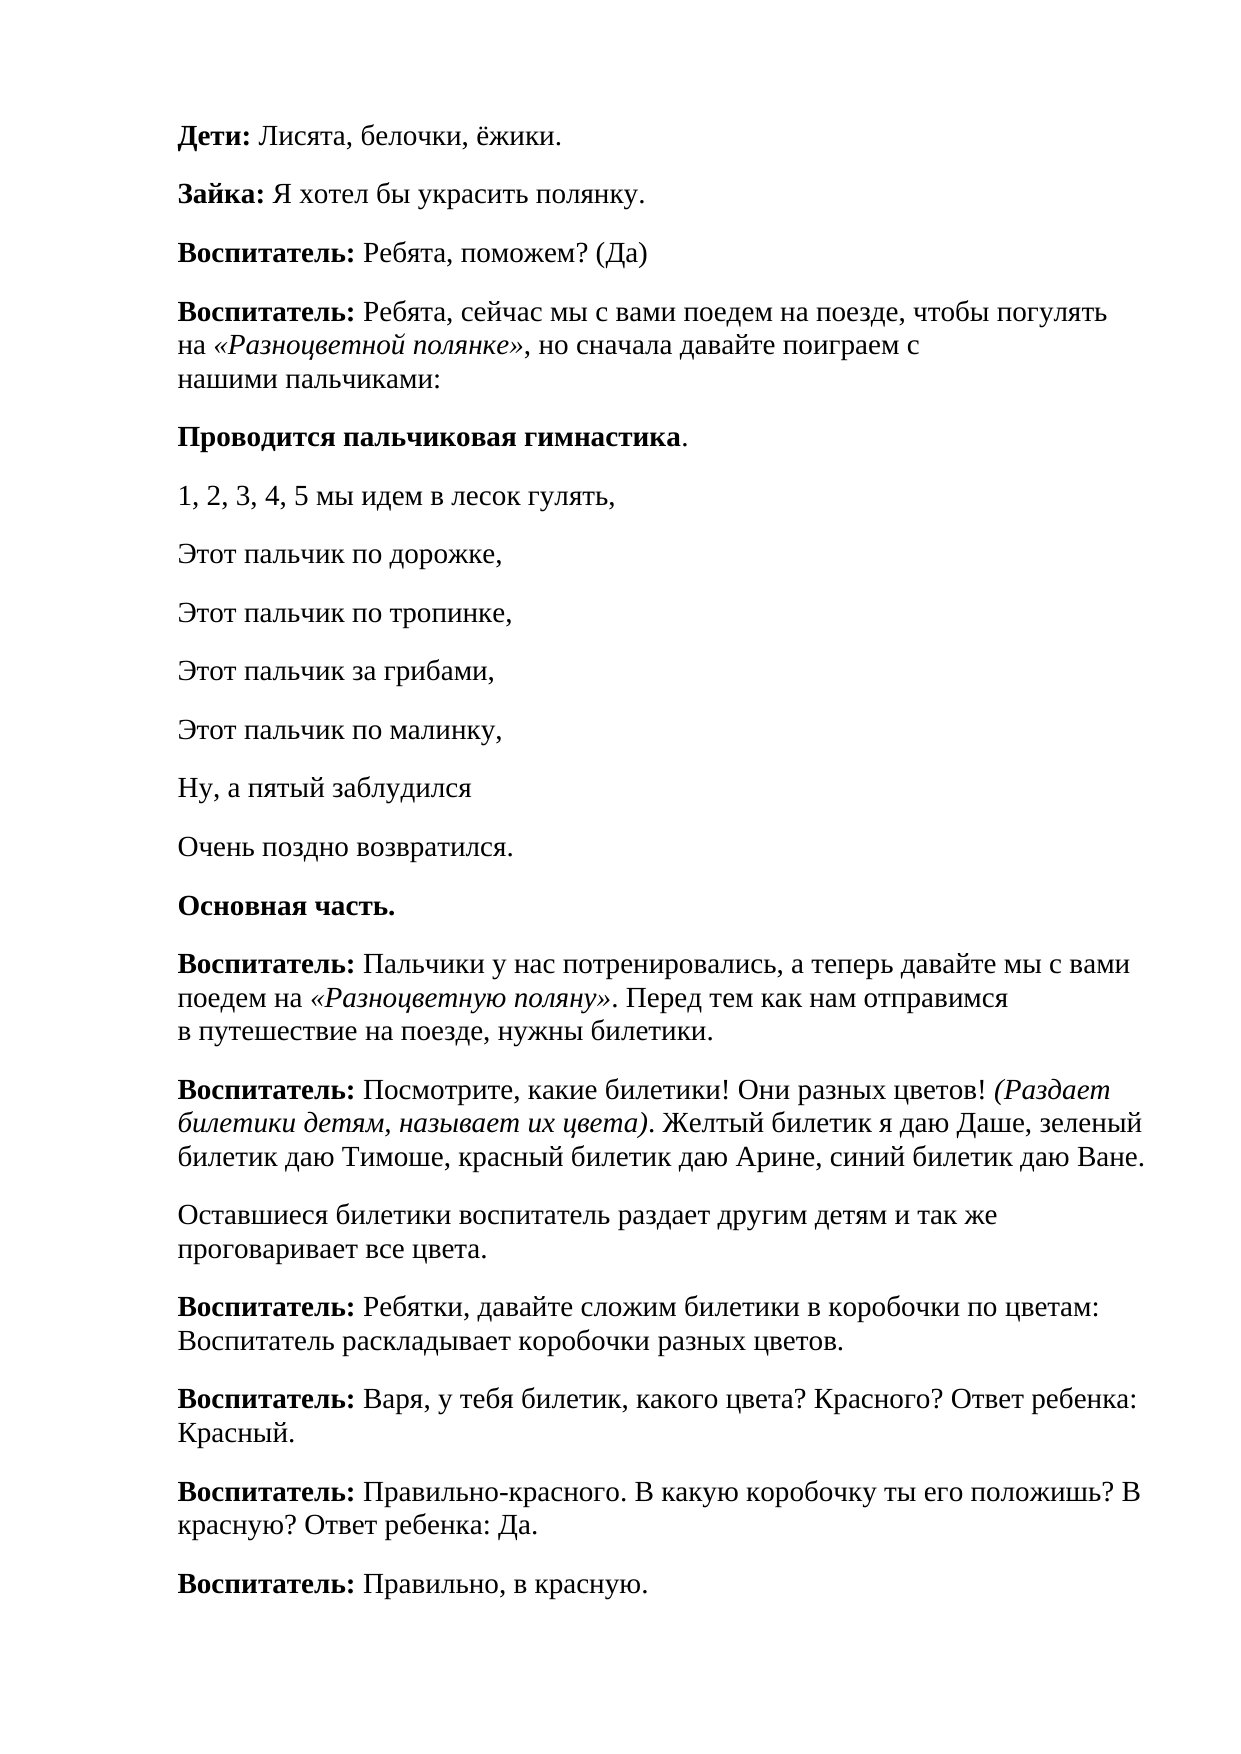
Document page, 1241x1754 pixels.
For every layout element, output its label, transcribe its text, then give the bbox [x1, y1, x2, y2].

text Зайка: Я хотел бы украсить полянку. [177, 177, 1152, 210]
text Дети: Лисята, белочки, ёжики. [177, 118, 1152, 152]
text Воспитатель: Ребята, поможем? (Да) [177, 235, 1152, 269]
text Этот пальчик по дорожке, [177, 536, 1152, 570]
text Оставшиеся билетики воспитатель раздает другим детям и так же проговаривает все цвета. [177, 1197, 1152, 1264]
text Воспитатель: Варя, у тебя билетик, какого цвета? Красного? Ответ ребенка: Красный. [177, 1382, 1152, 1449]
text Этот пальчик по малинку, [177, 712, 1152, 746]
text Ну, а пятый заблудился [177, 771, 1152, 804]
text Основная часть. [177, 888, 1152, 921]
text Воспитатель: Пальчики у нас потренировались, а теперь давайте мы с вами поедем на «Разноцветную поляну». Перед тем как нам отправимся в путешествие на поезде, нужны билетики. [177, 946, 1152, 1047]
text 1, 2, 3, 4, 5 мы идем в лесок гулять, [177, 478, 1152, 511]
text Воспитатель: Ребятки, давайте сложим билетики в коробочки по цветам: [177, 1289, 1152, 1323]
text Проводится пальчиковая гимнастика. [177, 419, 1152, 453]
text Этот пальчик за грибами, [177, 653, 1152, 687]
text Очень поздно возвратился. [177, 829, 1152, 863]
text Этот пальчик по тропинке, [177, 595, 1152, 628]
text Воспитатель: Правильно, в красную. [177, 1566, 1152, 1599]
text Воспитатель: Посмотрите, какие билетики! Они разных цветов! (Раздает билетики детям, называет их цвета). Желтый билетик я даю Даше, зеленый билетик даю Тимоше, красный билетик даю Арине, синий билетик даю Ване. [177, 1072, 1152, 1172]
text Воспитатель раскладывает коробочки разных цветов. [177, 1323, 1152, 1357]
text Воспитатель: Ребята, сейчас мы с вами поедем на поезде, чтобы погулять на «Разноцветной полянке», но сначала давайте поиграем с нашими пальчиками: [177, 294, 1152, 394]
text Воспитатель: Правильно-красного. В какую коробочку ты его положишь? В красную? Ответ ребенка: Да. [177, 1474, 1152, 1541]
